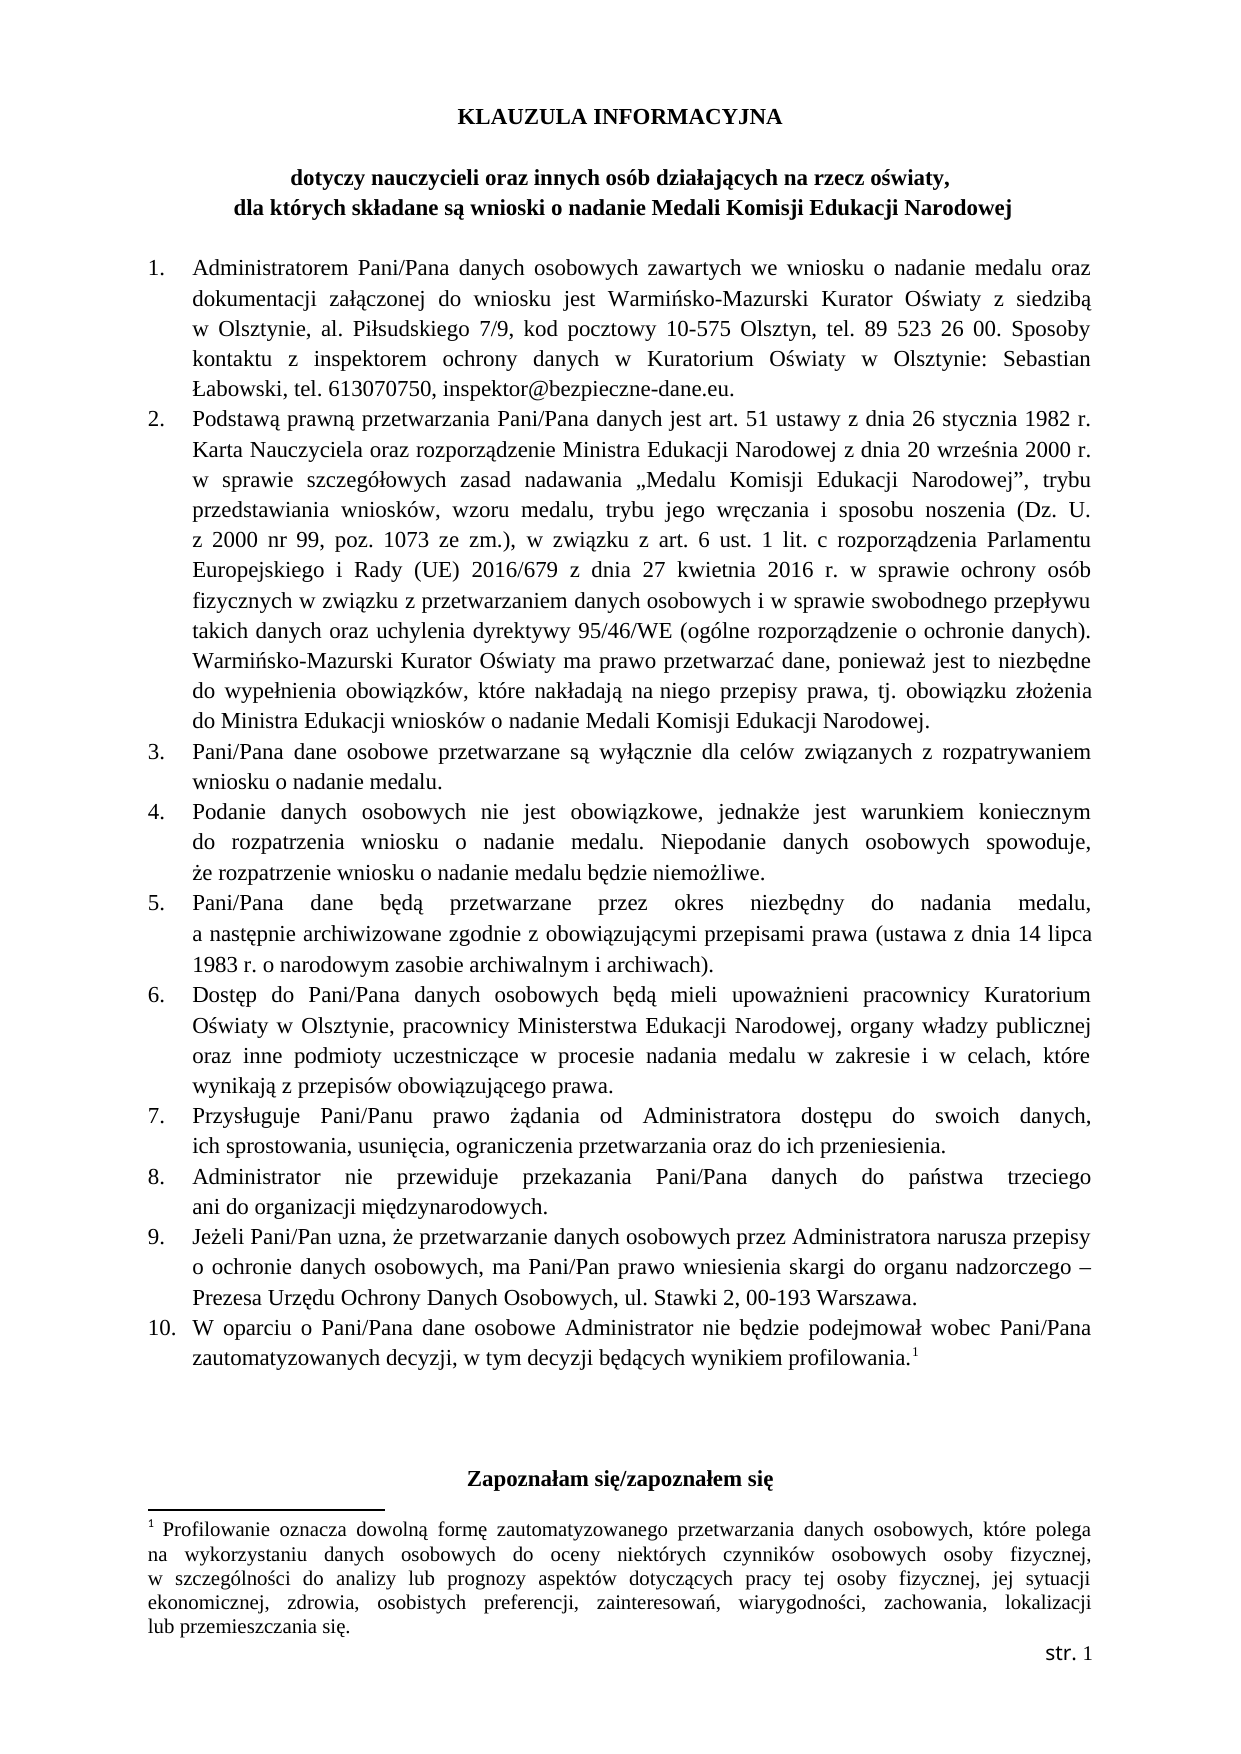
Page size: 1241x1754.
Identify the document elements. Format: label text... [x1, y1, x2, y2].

list Pani/Pana dane osobowe przetwarzane są wyłącznie dla celów związanych z rozpatrywaniem wniosku o nadanie medalu. [148, 738, 1092, 794]
list Podanie danych osobowych nie jest obowiązkowe, jednakże jest warunkiem koniecznym do rozpatrzenia wniosku o nadanie medalu. Niepodanie danych osobowych spowoduje, że rozpatrzenie wniosku o nadanie medalu będzie niemożliwe. [148, 798, 1092, 885]
list Pani/Pana dane będą przetwarzane przez okres niezbędny do nadania medalu, a następnie archiwizowane zgodnie z obowiązującymi przepisami prawa (ustawa z dnia 14 lipca 1983 r. o narodowym zasobie archiwalnym i archiwach). [148, 889, 1092, 978]
list Podstawą prawną przetwarzania Pani/Pana danych jest art. 51 ustawy z dnia 26 stycznia 1982 r. Karta Nauczyciela oraz rozporządzenie Ministra Edukacji Narodowej z dnia 20 września 2000 r. w sprawie szczegółowych zasad nadawania „Medalu Komisji Edukacji Narodowej”, trybu przedstawiania wniosków, wzoru medalu, trybu jego wręczania i sposobu noszenia (Dz. U. z 2000 nr 99, poz. 1073 ze zm.), w związku z art. 6 ust. 1 lit. c rozporządzenia Parlamentu Europejskiego i Rady (UE) 2016/679 z dnia 27 kwietnia 2016 r. w sprawie ochrony osób fizycznych w związku z przetwarzaniem danych osobowych i w sprawie swobodnego przepływu takich danych oraz uchylenia dyrektywy 95/46/WE (ogólne rozporządzenie o ochronie danych). Warmińsko-Mazurski Kurator Oświaty ma prawo przetwarzać dane, ponieważ jest to niezbędne do wypełnienia obowiązków, które nakładają na niego przepisy prawa, tj. obowiązku złożenia do Ministra Edukacji wniosków o nadanie Medali Komisji Edukacji Narodowej. [148, 406, 1092, 734]
list Administratorem Pani/Pana danych osobowych zawartych we wniosku o nadanie medalu oraz dokumentacji załączonej do wniosku jest Warmińsko-Mazurski Kurator Oświaty z siedzibą w Olsztynie, al. Piłsudskiego 7/9, kod pocztowy 10-575 Olsztyn, tel. 89 523 26 00. Sposoby kontaktu z inspektorem ochrony danych w Kuratorium Oświaty w Olsztynie: Sebastian Łabowski, tel. 613070750, inspektor@bezpieczne-dane.eu. [148, 254, 1092, 402]
list Przysługuje Pani/Panu prawo żądania od Administratora dostępu do swoich danych, ich sprostowania, usunięcia, ograniczenia przetwarzania oraz do ich przeniesienia. [148, 1102, 1092, 1159]
list Dostęp do Pani/Pana danych osobowych będą mieli upoważnieni pracownicy Kuratorium Oświaty w Olsztynie, pracownicy Ministerstwa Edukacji Narodowej, organy władzy publicznej oraz inne podmioty uczestniczące w procesie nadania medalu w zakresie i w celach, które wynikają z przepisów obowiązującego prawa. [148, 981, 1092, 1098]
text dla których składane są wnioski o nadanie Medali Komisji Edukacji Narodowej [148, 194, 1092, 220]
list W oparciu o Pani/Pana dane osobowe Administrator nie będzie podejmował wobec Pani/Pana zautomatyzowanych decyzji, w tym decyzji będących wynikiem profilowania. [148, 1314, 1092, 1370]
text dotyczy nauczycieli oraz innych osób działających na rzecz oświaty, [148, 164, 1092, 190]
list Zapoznałam się/zapoznałem się [148, 1465, 1092, 1491]
list Administrator nie przewiduje przekazania Pani/Pana danych do państwa trzeciego ani do organizacji międzynarodowych. [148, 1163, 1092, 1219]
text KLAUZULA INFORMACYJNA [148, 103, 1092, 130]
list Jeżeli Pani/Pan uzna, że przetwarzanie danych osobowych przez Administratora narusza przepisy o ochronie danych osobowych, ma Pani/Pan prawo wniesienia skargi do organu nadzorczego – Prezesa Urzędu Ochrony Danych Osobowych, ul. Stawki 2, 00-193 Warszawa. [148, 1223, 1092, 1310]
